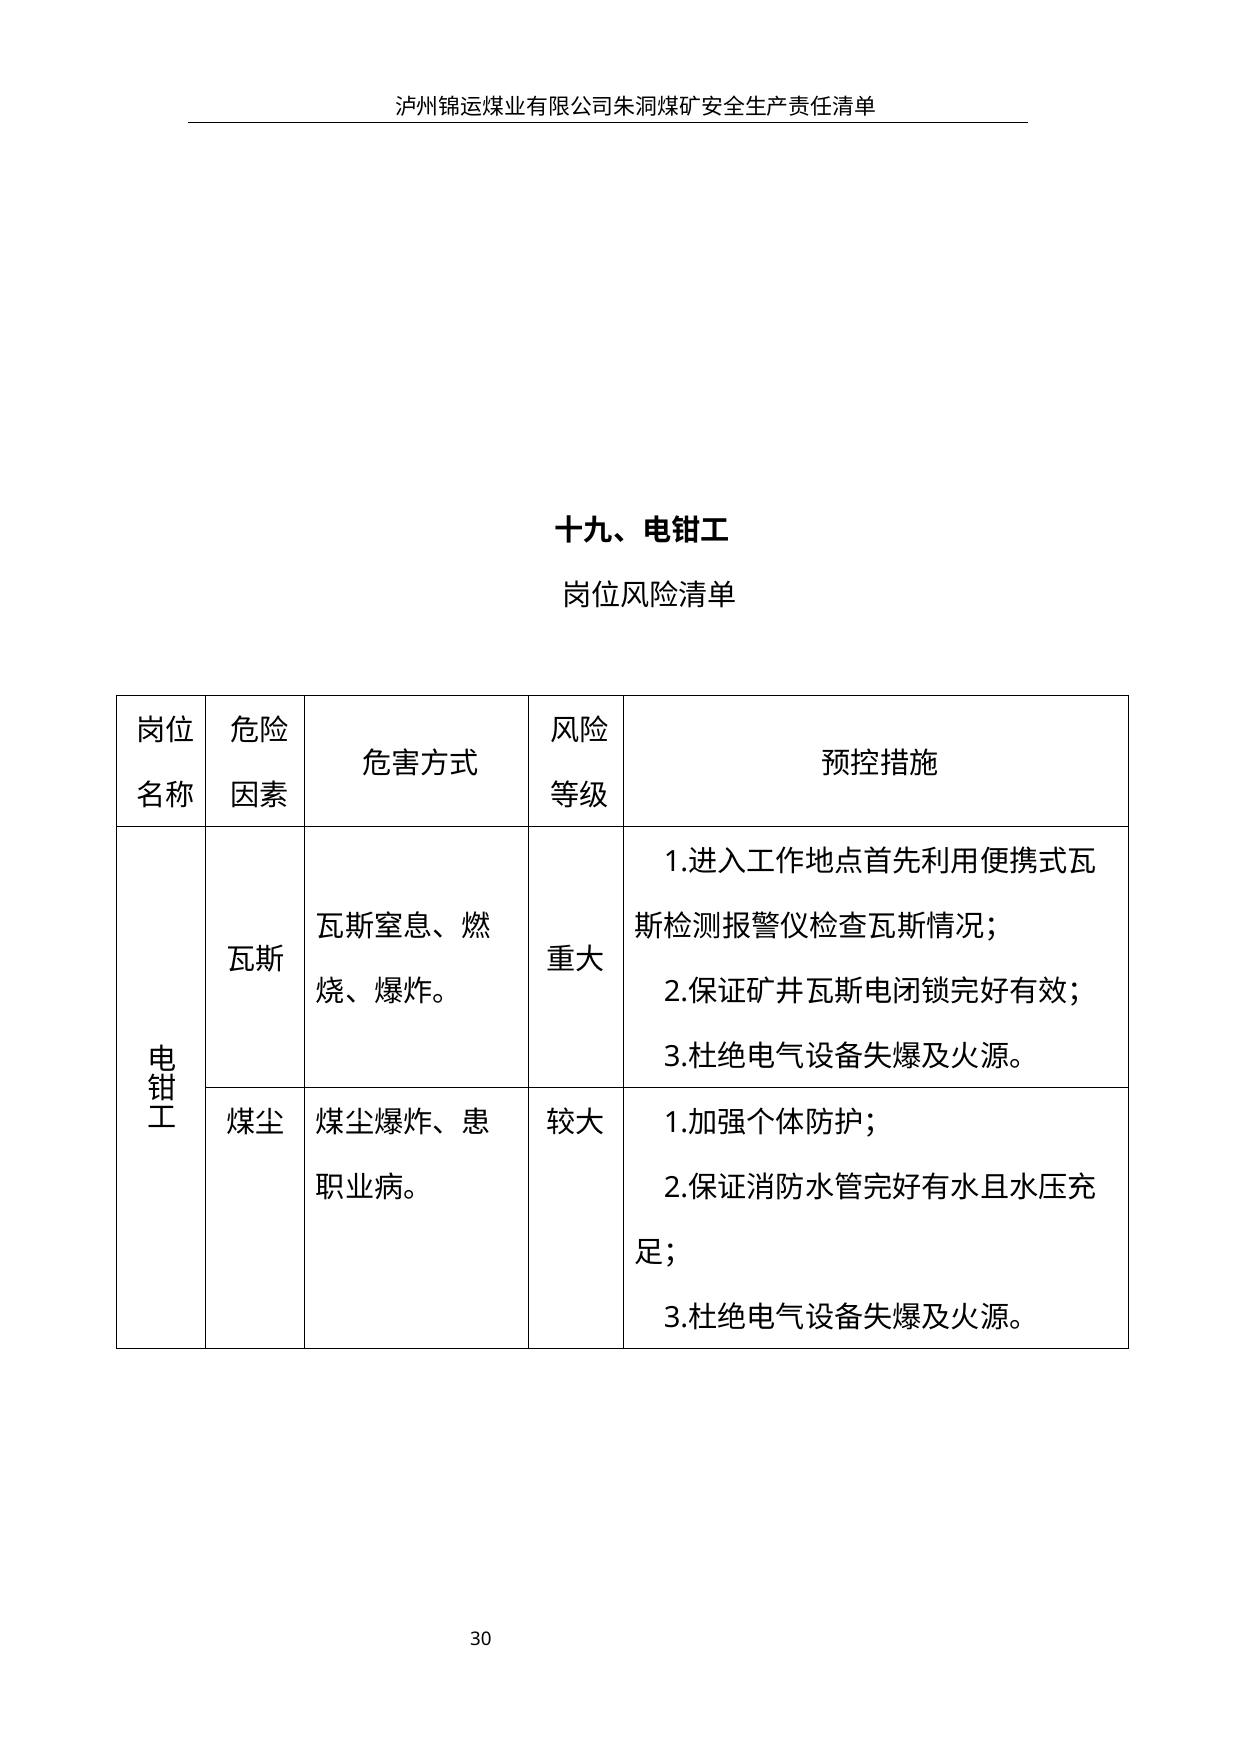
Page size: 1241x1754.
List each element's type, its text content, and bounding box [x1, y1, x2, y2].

table_cell 煤尘 [206, 1088, 304, 1348]
table_cell 电钳工 [117, 827, 205, 1348]
table_cell 1.加强个体防护； 2.保证消防水管完好有水且水压充足； 3.杜绝电气设备失爆及火源。 [624, 1088, 1128, 1348]
text 岗位风险清单 [187, 560, 1053, 625]
table_cell 较大 [529, 1088, 623, 1348]
table_header 危险 因素 [206, 696, 304, 826]
table_cell 煤尘爆炸、患职业病。 [305, 1088, 528, 1348]
table_cell 瓦斯窒息、燃烧、爆炸。 [305, 827, 528, 1087]
subtitle 电钳工 [187, 495, 1053, 560]
table_cell 1.进入工作地点首先利用便携式瓦斯检测报警仪检查瓦斯情况； 2.保证矿井瓦斯电闭锁完好有效； 3.杜绝电气设备失爆及火源。 [624, 827, 1128, 1087]
table_header 危害方式 [305, 696, 528, 826]
table_cell 重大 [529, 827, 623, 1087]
table_cell 瓦斯 [206, 827, 304, 1087]
table_header 岗位名称 [117, 696, 205, 826]
table_header 风险等级 [529, 696, 623, 826]
table_header 预控措施 [624, 696, 1128, 826]
